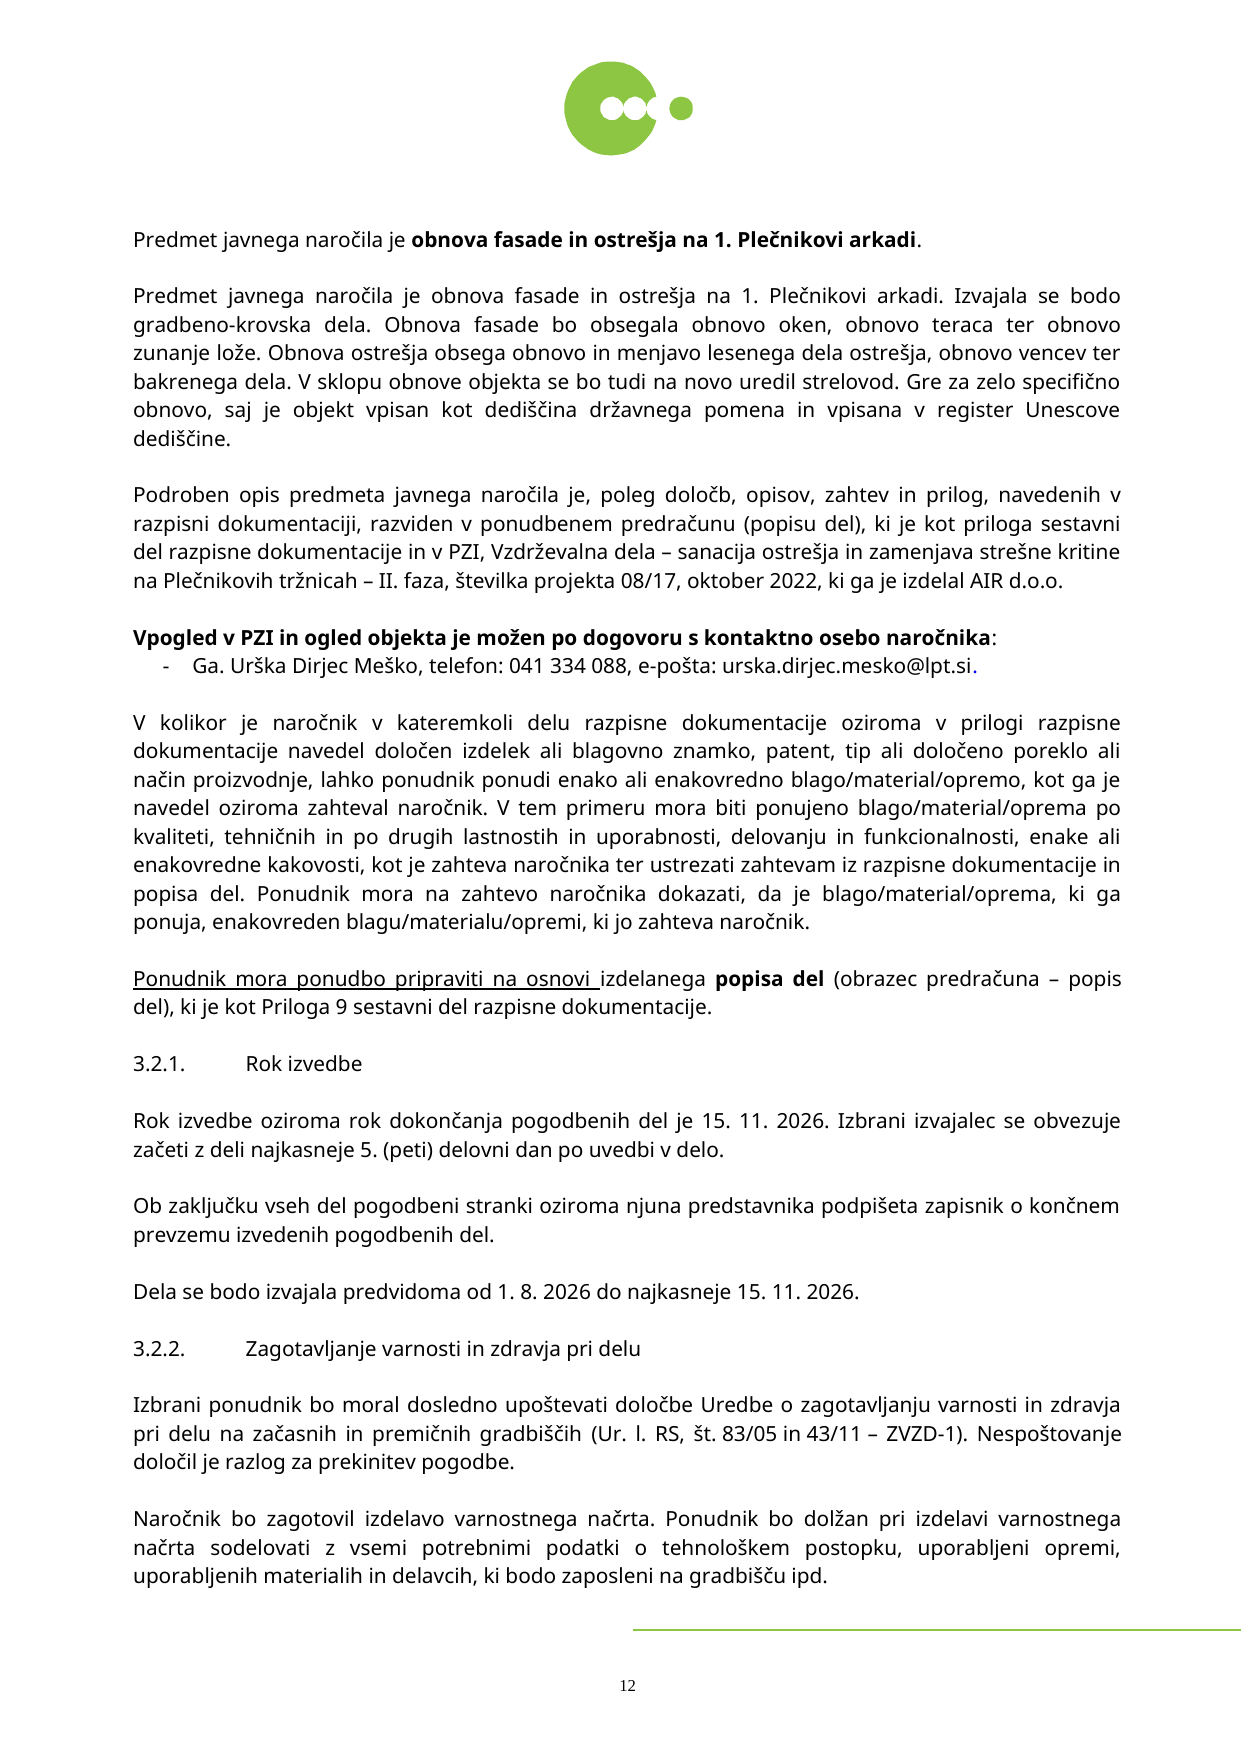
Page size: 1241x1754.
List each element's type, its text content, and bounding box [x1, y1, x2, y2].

text Rok izvedbe oziroma rok dokončanja pogodbenih del je 15. 11. 2026. Izbrani izvajalec se obvezuje začeti z deli najkasneje 5. (peti) delovni dan po uvedbi v delo. [133, 1106, 1122, 1163]
text Ob zaključku vseh del pogodbeni stranki oziroma njuna predstavnika podpišeta zapisnik o končnem prevzemu izvedenih pogodbenih del. [133, 1192, 1122, 1248]
list Rok izvedbe [133, 1049, 1122, 1078]
text V kolikor je naročnik v kateremkoli delu razpisne dokumentacije oziroma v prilogi razpisne dokumentacije navedel določen izdelek ali blagovno znamko, patent, tip ali določeno poreklo ali način proizvodnje, lahko ponudnik ponudi enako ali enakovredno blago/material/opremo, kot ga je navedel oziroma zahteval naročnik. V tem primeru mora biti ponujeno blago/material/oprema po kvaliteti, tehničnih in po drugih lastnostih in uporabnosti, delovanju in funkcionalnosti, enake ali enakovredne kakovosti, kot je zahteva naročnika ter ustrezati zahtevam iz razpisne dokumentacije in popisa del. Ponudnik mora na zahtevo naročnika dokazati, da je blago/material/oprema, ki ga ponuja, enakovreden blagu/materialu/opremi, ki jo zahteva naročnik. [133, 708, 1122, 936]
text Vpogled v PZI in ogled objekta je možen po dogovoru s kontaktno osebo naročnika: [133, 623, 1122, 651]
text Ponudnik mora ponudbo pripraviti na osnovi izdelanega popisa del (obrazec predračuna – popis del), ki je kot Priloga 9 sestavni del razpisne dokumentacije. [133, 964, 1122, 1021]
list Ga. Urška Dirjec Meško, telefon: 041 334 088, e-pošta: urska.dirjec.mesko@lpt.si. [162, 651, 1122, 680]
text Naročnik bo zagotovil izdelavo varnostnega načrta. Ponudnik bo dolžan pri izdelavi varnostnega načrta sodelovati z vsemi potrebnimi podatki o tehnološkem postopku, uporabljeni opremi, uporabljenih materialih in delavcih, ki bodo zaposleni na gradbišču ipd. [133, 1504, 1122, 1590]
text Podroben opis predmeta javnega naročila je, poleg določb, opisov, zahtev in prilog, navedenih v razpisni dokumentaciji, razviden v ponudbenem predračunu (popisu del), ki je kot priloga sestavni del razpisne dokumentacije in v PZI, Vzdrževalna dela – sanacija ostrešja in zamenjava strešne kritine na Plečnikovih tržnicah – II. faza, številka projekta 08/17, oktober 2022, ki ga je izdelal AIR d.o.o. [133, 481, 1122, 594]
text Predmet javnega naročila je obnova fasade in ostrešja na 1. Plečnikovi arkadi. Izvajala se bodo gradbeno-krovska dela. Obnova fasade bo obsegala obnovo oken, obnovo teraca ter obnovo zunanje lože. Obnova ostrešja obsega obnovo in menjavo lesenega dela ostrešja, obnovo vencev ter bakrenega dela. V sklopu obnove objekta se bo tudi na novo uredil strelovod. Gre za zelo specifično obnovo, saj je objekt vpisan kot dediščina državnega pomena in vpisana v register Unescove dediščine. [133, 282, 1122, 452]
text Izbrani ponudnik bo moral dosledno upoštevati določbe Uredbe o zagotavljanju varnosti in zdravja pri delu na začasnih in premičnih gradbiščih (Ur. l. RS, št. 83/05 in 43/11 – ZVZD-1). Nespoštovanje določil je razlog za prekinitev pogodbe. [133, 1391, 1122, 1476]
text Predmet javnega naročila je obnova fasade in ostrešja na 1. Plečnikovi arkadi. [133, 225, 1122, 253]
list Zagotavljanje varnosti in zdravja pri delu [133, 1334, 1122, 1362]
text Dela se bodo izvajala predvidoma od 1. 8. 2026 do najkasneje 15. 11. 2026. [133, 1277, 1122, 1305]
